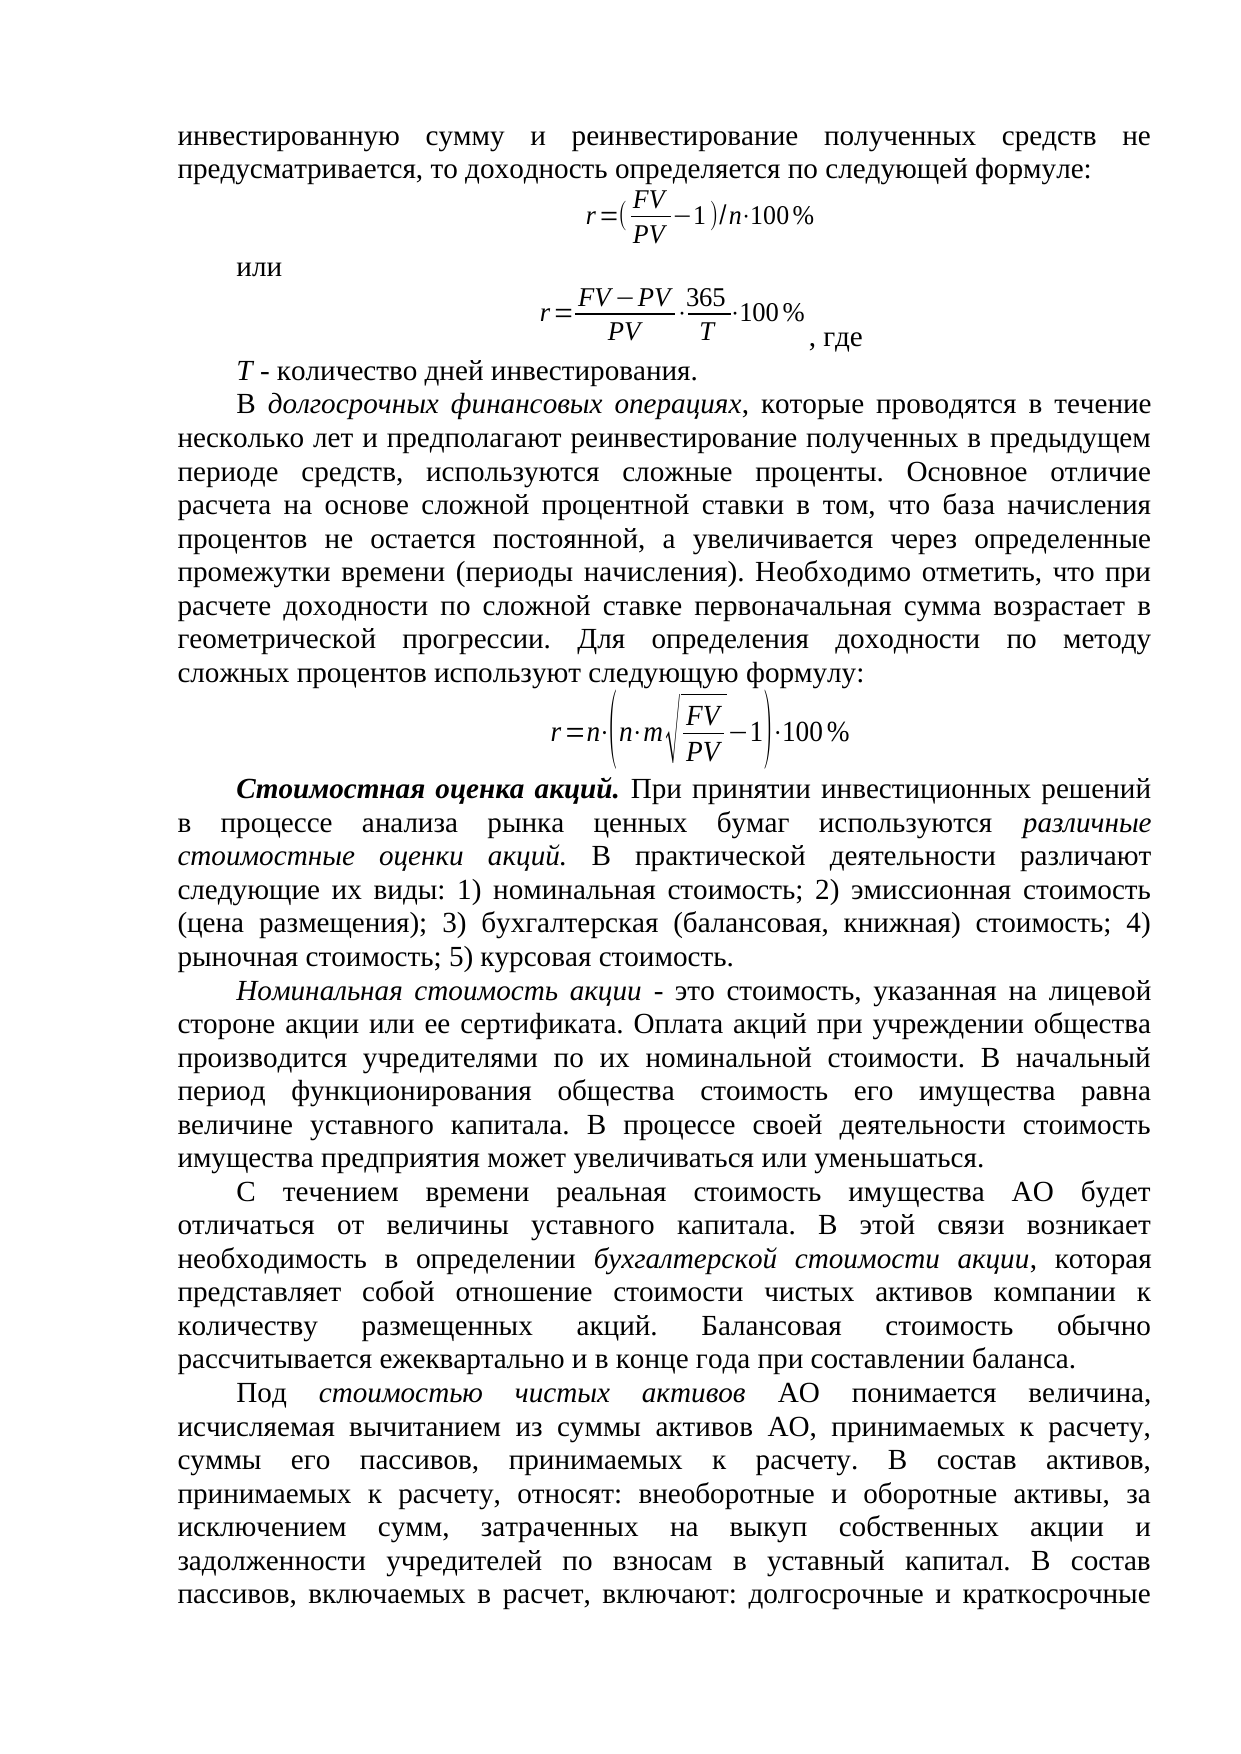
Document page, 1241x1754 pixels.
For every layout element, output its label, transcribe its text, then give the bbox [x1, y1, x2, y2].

text или [177, 249, 1152, 283]
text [177, 118, 1152, 185]
text , где [177, 283, 1152, 353]
text С течением времени реальная стоимость имущества АО будет отличаться от величины уставного капитала. В этой связи возникает необходимость в определении бухгалтерской стоимости акции, которая представляет собой отношение стоимости чистых активов компании к количеству размещенных акций. Балансовая стоимость обычно рассчитывается ежеквартально и в конце года при составлении баланса. [177, 1174, 1152, 1375]
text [177, 1375, 1152, 1610]
text В долгосрочных финансовых операциях, которые проводятся в течение несколько лет и предполагают реинвестирование полученных в предыдущем периоде средств, используются сложные проценты. Основное отличие расчета на основе сложной процентной ставки в том, что база начисления процентов не остается постоянной, а увеличивается через определенные промежутки времени (периоды начисления). Необходимо отметить, что при расчете доходности по сложной ставке первоначальная сумма возрастает в геометрической прогрессии. Для определения доходности по методу сложных процентов используют следующую формулу: [177, 387, 1152, 688]
text Стоимостная оценка акций. При принятии инвестиционных решений в процессе анализа рынка ценных бумаг используются различные стоимостные оценки акций. В практической деятельности различают следующие их виды: 1) номинальная стоимость; 2) эмиссионная стоимость (цена размещения); 3) бухгалтерская (балансовая, книжная) стоимость; 4) рыночная стоимость; 5) курсовая стоимость. [177, 771, 1152, 973]
text Номинальная стоимость акции - это стоимость, указанная на лицевой стороне акции или ее сертификата. Оплата акций при учреждении общества производится учредителями по их номинальной стоимости. В начальный период функционирования общества стоимость его имущества равна величине уставного капитала. В процессе своей деятельности стоимость имущества предприятия может увеличиваться или уменьшаться. [177, 973, 1152, 1174]
text Т - количество дней инвестирования. [177, 353, 1152, 387]
